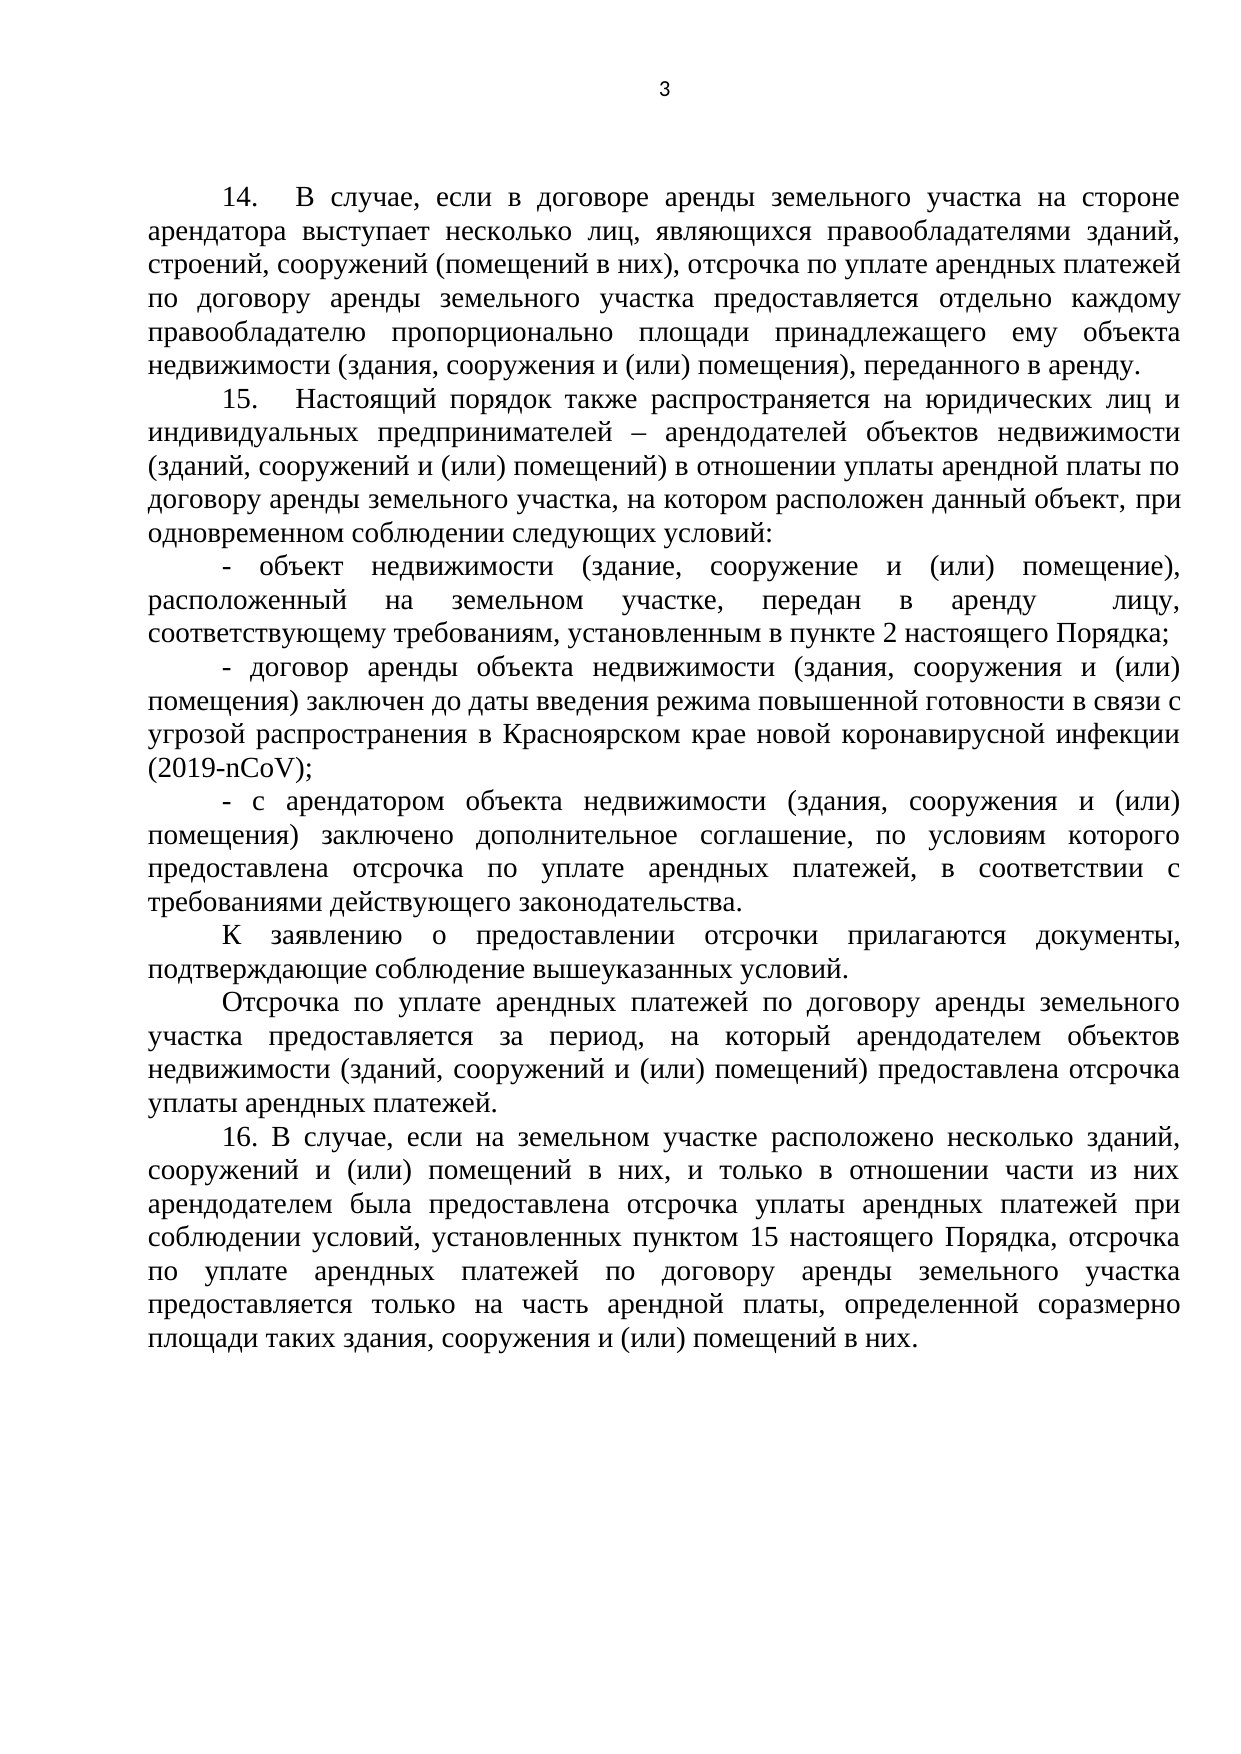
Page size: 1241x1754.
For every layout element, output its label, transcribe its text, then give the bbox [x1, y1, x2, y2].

text - объект недвижимости (здание, сооружение и (или) помещение), расположенный на земельном участке, передан в аренду лицу, соответствующему требованиям, установленным в пункте 2 настоящего Порядка; [148, 548, 1181, 649]
text - с арендатором объекта недвижимости (здания, сооружения и (или) помещения) заключено дополнительное соглашение, по условиям которого предоставлена отсрочка по уплате арендных платежей, в соответствии с требованиями действующего законодательства. [148, 783, 1181, 917]
text - договор аренды объекта недвижимости (здания, сооружения и (или) помещения) заключен до даты введения режима повышенной готовности в связи с угрозой распространения в Красноярском крае новой коронавирусной инфекции (2019-nCoV); [148, 649, 1181, 783]
list В случае, если в договоре аренды земельного участка на стороне арендатора выступает несколько лиц, являющихся правообладателями зданий, строений, сооружений (помещений в них), отсрочка по уплате арендных платежей по договору аренды земельного участка предоставляется отдельно каждому правообладателю пропорционально площади принадлежащего ему объекта недвижимости (здания, сооружения и (или) помещения), переданного в аренду. [148, 179, 1181, 381]
text Отсрочка по уплате арендных платежей по договору аренды земельного участка предоставляется за период, на который арендодателем объектов недвижимости (зданий, сооружений и (или) помещений) предоставлена отсрочка уплаты арендных платежей. [148, 984, 1181, 1119]
list Настоящий порядок также распространяется на юридических лиц и индивидуальных предпринимателей – арендодателей объектов недвижимости (зданий, сооружений и (или) помещений) в отношении уплаты арендной платы по договору аренды земельного участка, на котором расположен данный объект, при одновременном соблюдении следующих условий: [148, 381, 1181, 548]
list 16. В случае, если на земельном участке расположено несколько зданий, сооружений и (или) помещений в них, и только в отношении части из них арендодателем была предоставлена отсрочка уплаты арендных платежей при соблюдении условий, установленных пунктом 15 настоящего Порядка, отсрочка по уплате арендных платежей по договору аренды земельного участка предоставляется только на часть арендной платы, определенной соразмерно площади таких здания, сооружения и (или) помещений в них. [148, 1119, 1181, 1353]
text К заявлению о предоставлении отсрочки прилагаются документы, подтверждающие соблюдение вышеуказанных условий. [148, 917, 1181, 984]
